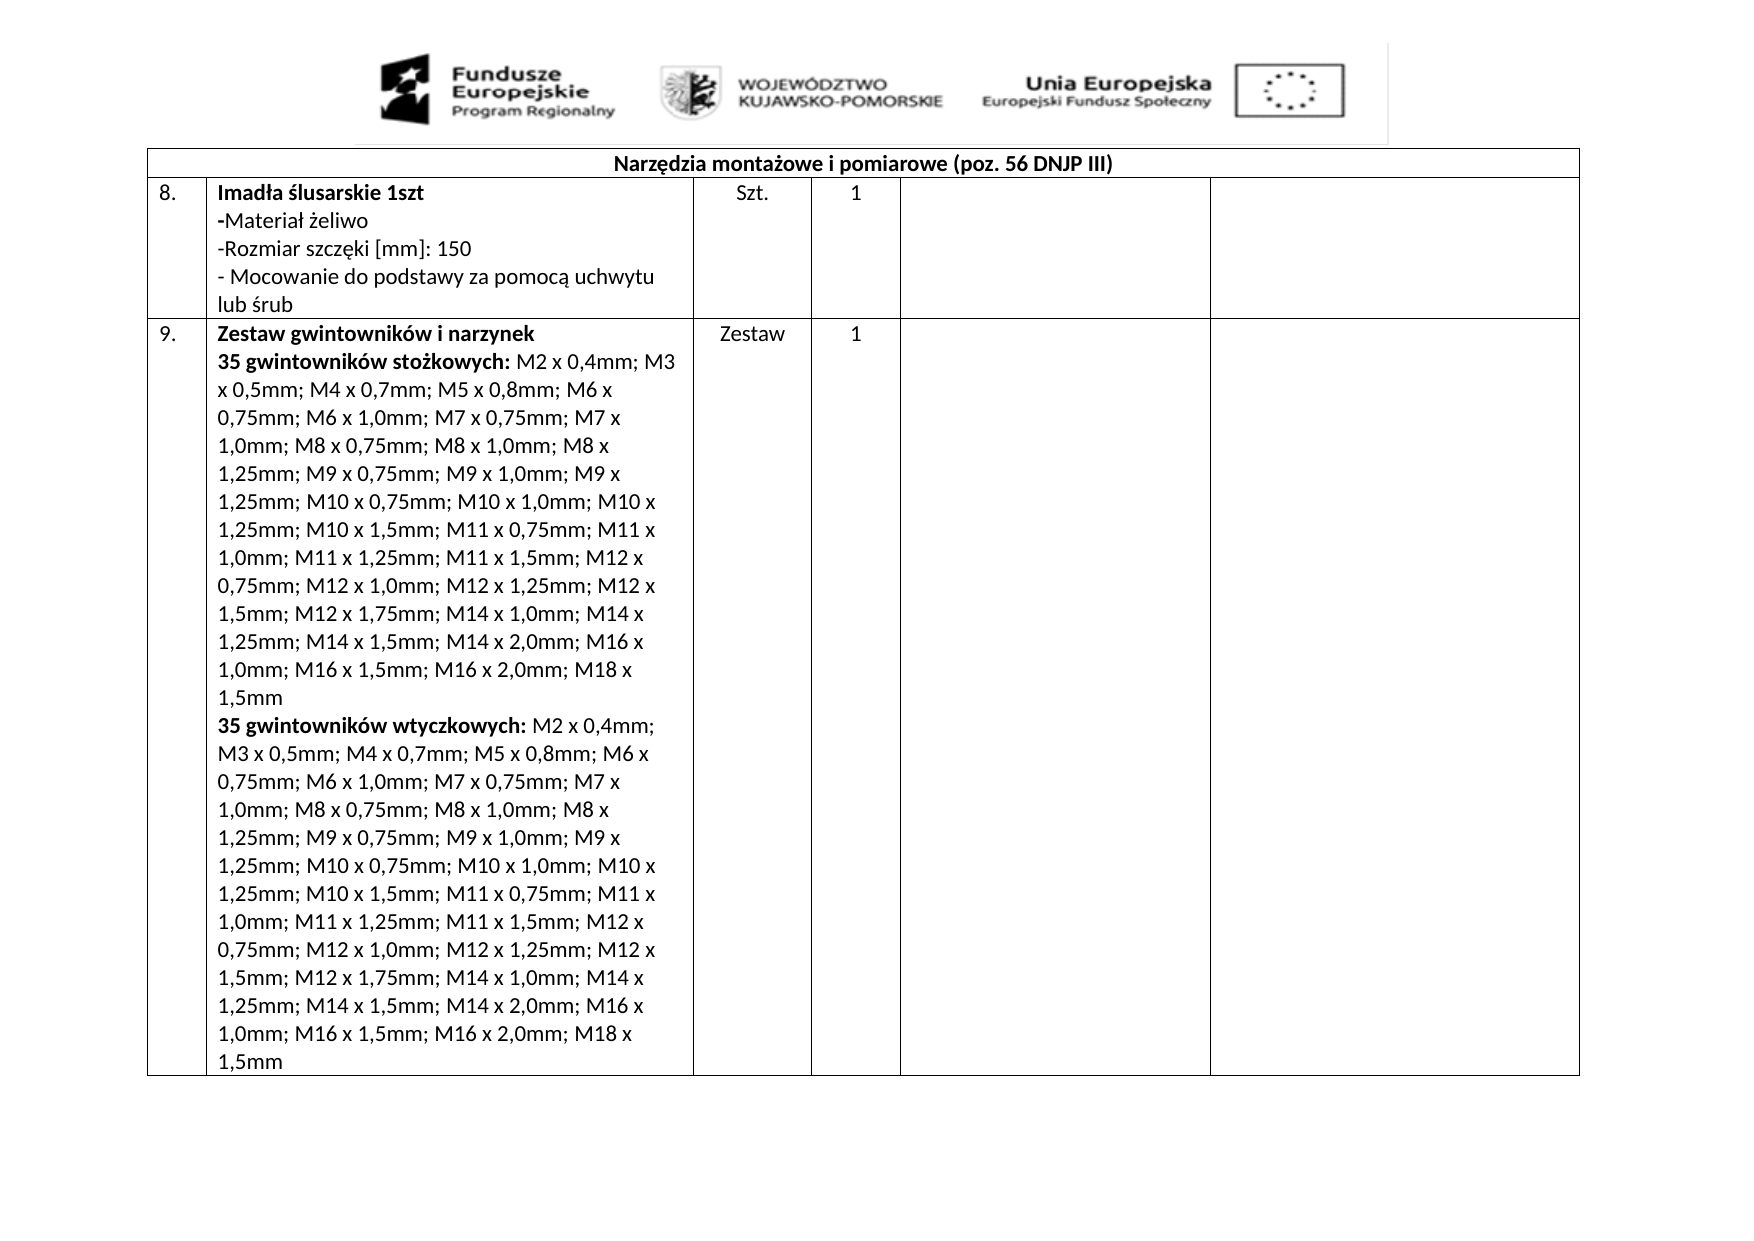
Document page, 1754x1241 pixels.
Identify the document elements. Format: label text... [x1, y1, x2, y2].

table_cell 9. [148, 319, 206, 1075]
picture [354, 43, 1389, 148]
table_cell Imadła ślusarskie 1szt -Materiał żeliwo -Rozmiar szczęki [mm]: 150 - Mocowanie do podstawy za pomocą uchwytu lub śrub [207, 178, 693, 318]
table_cell Narzędzia montażowe i pomiarowe (poz. 56 DNJP III) [148, 149, 1579, 177]
table_cell [901, 178, 1210, 318]
table_cell Zestaw [694, 319, 811, 1075]
table_cell 8. [148, 178, 206, 318]
table_cell 1 [812, 319, 900, 1075]
table_cell [1211, 319, 1579, 1075]
table_cell [1211, 178, 1579, 318]
table_cell [901, 319, 1210, 1075]
table_cell 1 [812, 178, 900, 318]
table_cell Szt. [694, 178, 811, 318]
